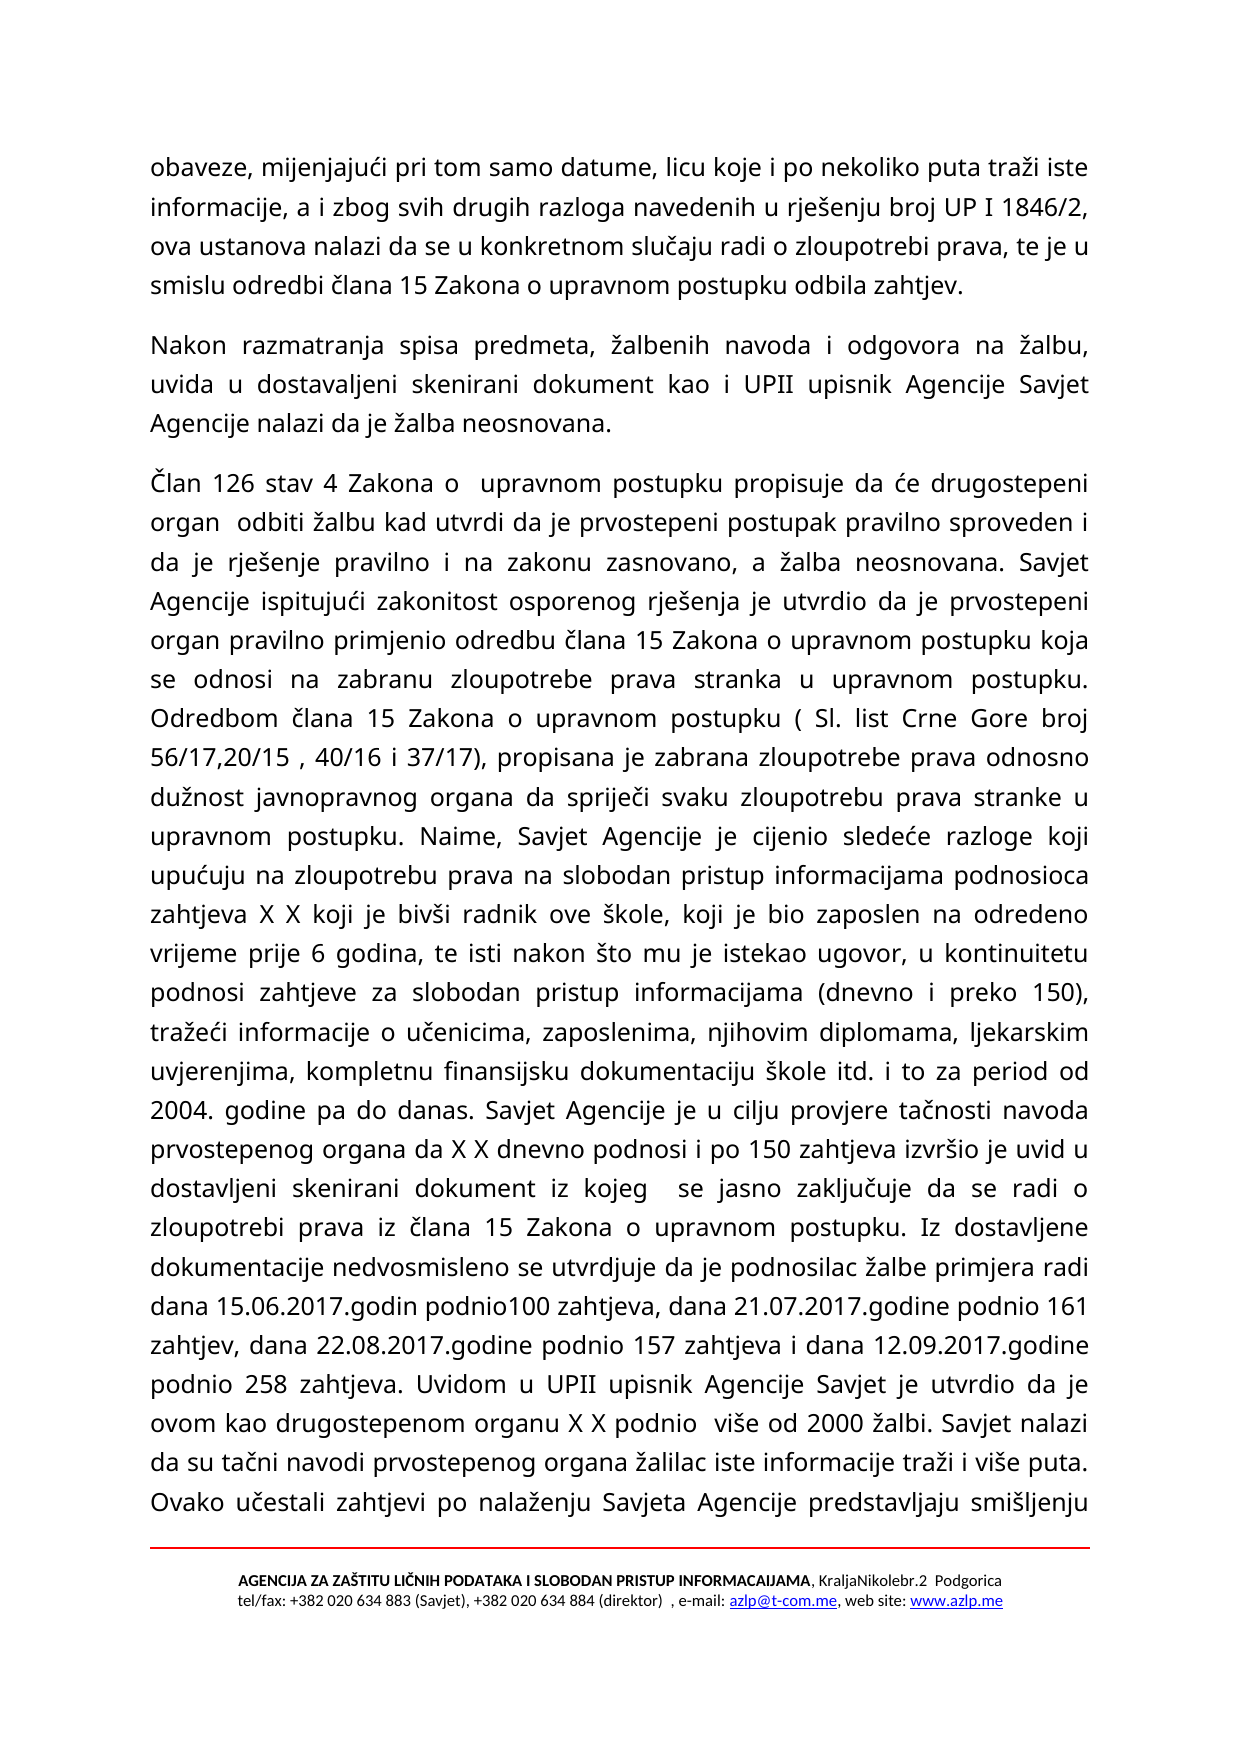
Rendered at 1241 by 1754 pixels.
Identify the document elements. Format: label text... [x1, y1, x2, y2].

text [150, 150, 1090, 302]
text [150, 466, 1090, 1518]
text Nakon razmatranja spisa predmeta, žalbenih navoda i odgovora na žalbu, uvida u dostavaljeni skenirani dokument kao i UPII upisnik Agencije Savjet Agencije nalazi da je žalba neosnovana. [150, 327, 1090, 440]
